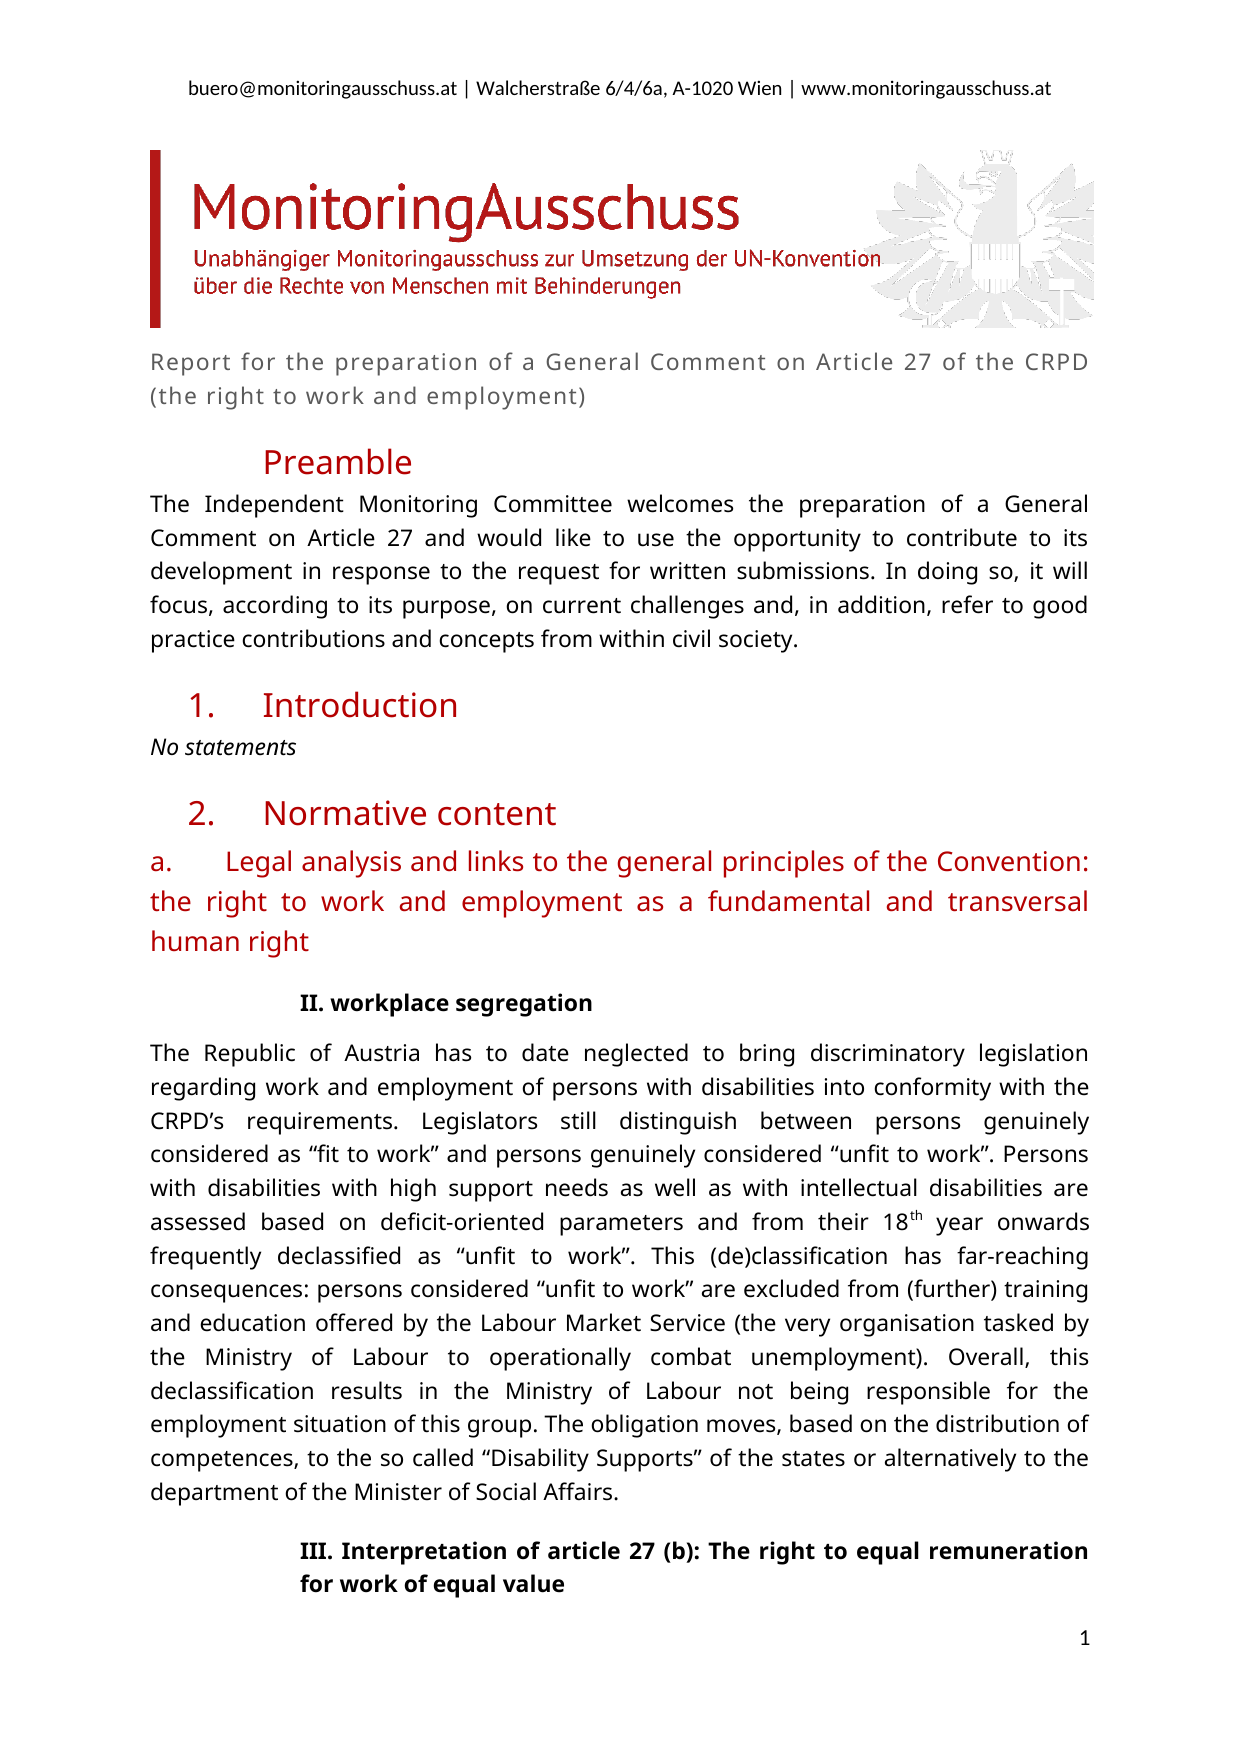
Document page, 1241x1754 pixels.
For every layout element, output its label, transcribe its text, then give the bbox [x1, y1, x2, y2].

text The Republic of Austria has to date neglected to bring discriminatory legislation regarding work and employment of persons with disabilities into conformity with the CRPD’s requirements. Legislators still distinguish between persons genuinely considered as “fit to work” and persons genuinely considered “unfit to work”. Persons with disabilities with high support needs as well as with intellectual disabilities are assessed based on deficit-oriented parameters and from their 18th year onwards frequently declassified as “unfit to work”. This (de)classification has far-reaching consequences: persons considered “unfit to work” are excluded from (further) training and education offered by the Labour Market Service (the very organisation tasked by the Ministry of Labour to operationally combat unemployment). Overall, this declassification results in the Ministry of Labour not being responsible for the employment situation of this group. The obligation moves, based on the distribution of competences, to the so called “Disability Supports” of the states or alternatively to the department of the Minister of Social Affairs. [150, 1037, 1090, 1507]
subtitle Report for the preparation of a General Comment on Article 27 of the CRPD (the right to work and employment) [150, 346, 1090, 411]
subtitle a. Legal analysis and links to the general principles of the Convention: the right to work and employment as a fundamental and transversal human right [150, 842, 1090, 959]
subtitle II. workplace segregation [300, 987, 1090, 1018]
subtitle Introduction [187, 682, 1090, 727]
picture [150, 150, 1094, 328]
text The Independent Monitoring Committee welcomes the preparation of a General Comment on Article 27 and would like to use the opportunity to contribute to its development in response to the request for written submissions. In doing so, it will focus, according to its purpose, on current challenges and, in addition, refer to good practice contributions and concepts from within civil society. [150, 488, 1090, 654]
text No statements [150, 731, 1090, 762]
subtitle III. Interpretation of article 27 (b): The right to equal remuneration for work of equal value [300, 1535, 1090, 1600]
subtitle Normative content [187, 789, 1090, 835]
subtitle Preamble [262, 439, 1090, 484]
